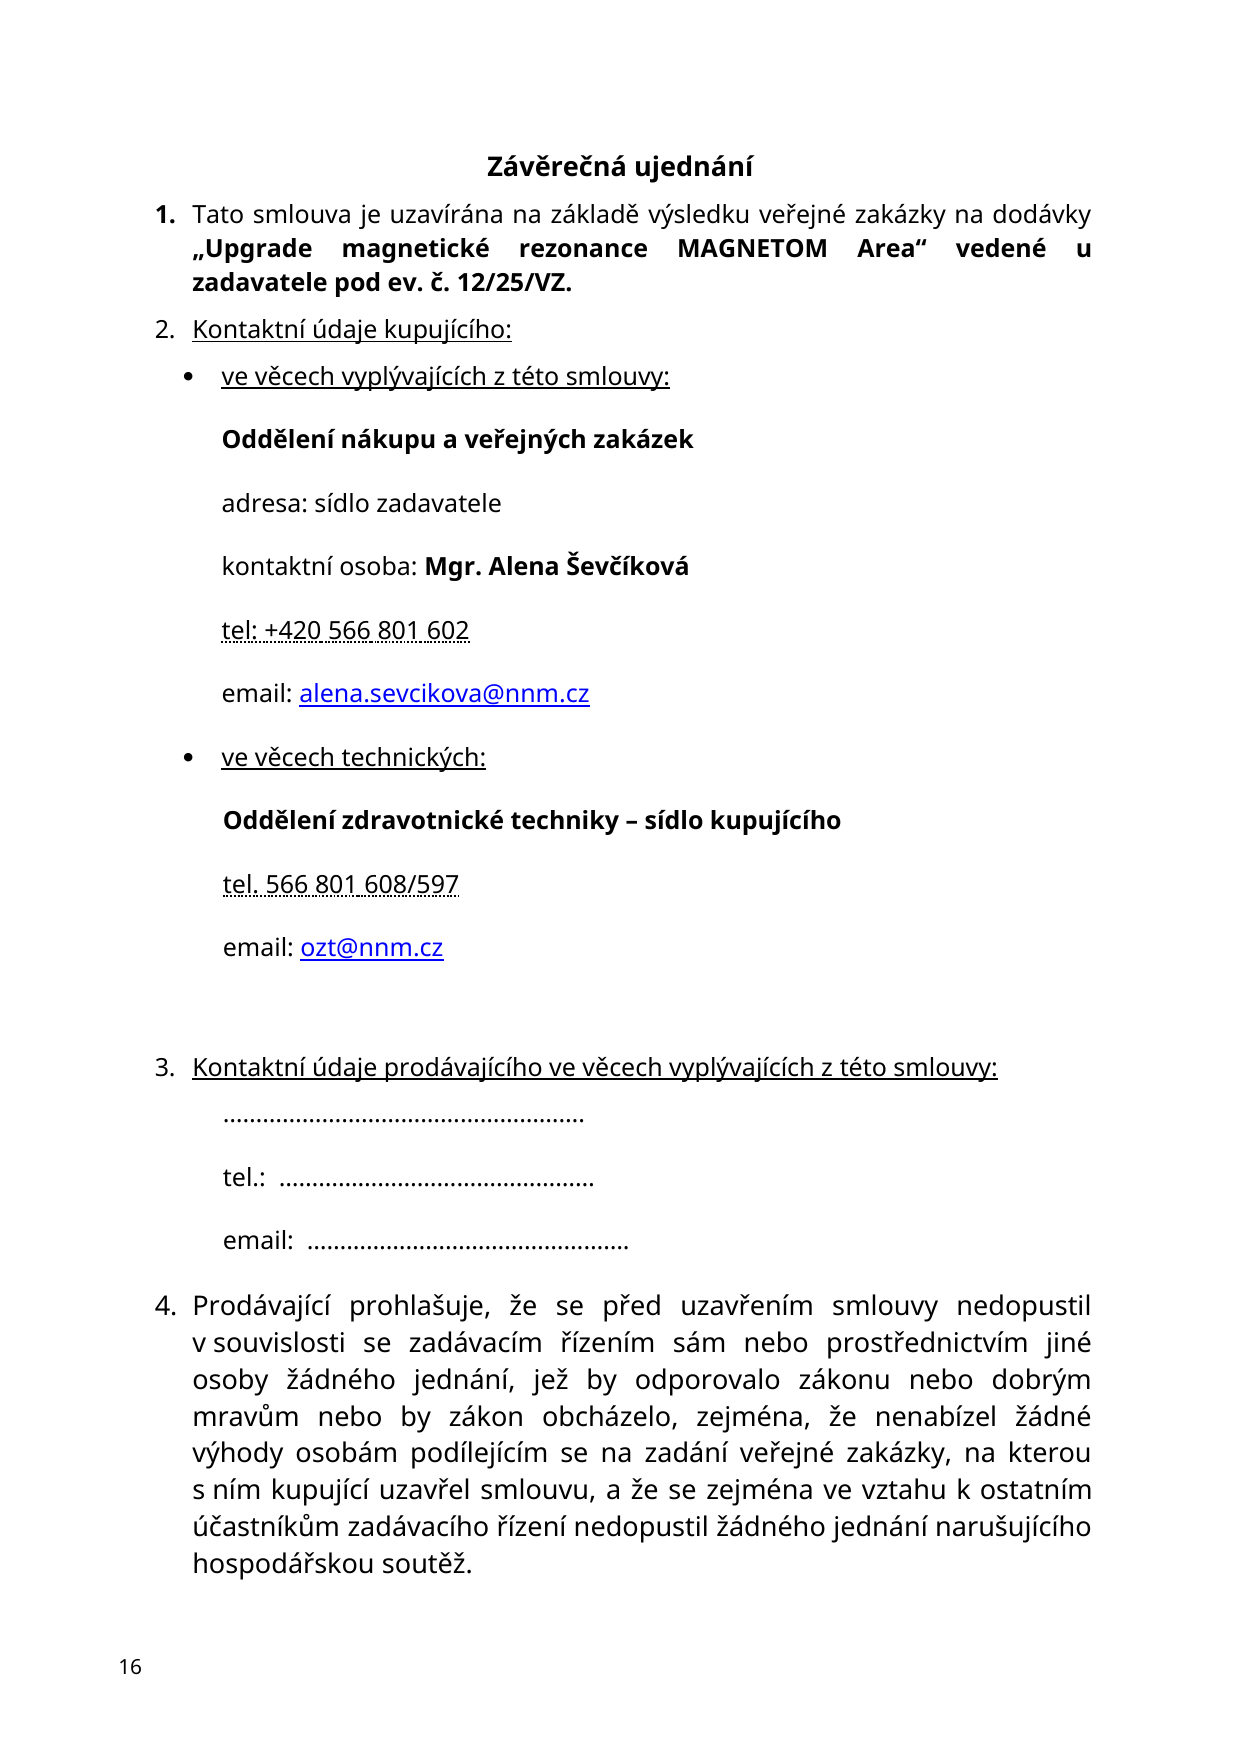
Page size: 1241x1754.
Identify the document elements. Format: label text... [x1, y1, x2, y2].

text email: alena.sevcikova@nnm.cz [221, 676, 1093, 710]
text tel. 566 801 608/597 [223, 867, 1093, 901]
text tel.: ………………………………………… [223, 1159, 1093, 1193]
list ve věcech technických: [184, 739, 1093, 773]
text Oddělení nákupu a veřejných zakázek [221, 422, 1093, 456]
text email: …………………………………………. [223, 1223, 1093, 1257]
text kontaktní osoba: Mgr. Alena Ševčíková [221, 549, 1093, 583]
list Tato smlouva je uzavírána na základě výsledku veřejné zakázky na dodávky „Upgrade magnetické rezonance MAGNETOM Area“ vedené u zadavatele pod ev. č. 12/25/VZ. [154, 197, 1093, 299]
text ………………………………………………. [223, 1096, 1093, 1130]
list Prodávající prohlašuje, že se před uzavřením smlouvy nedopustil v souvislosti se zadávacím řízením sám nebo prostřednictvím jiné osoby žádného jednání, jež by odporovalo zákonu nebo dobrým mravům nebo by zákon obcházelo, zejména, že nenabízel žádné výhody osobám podílejícím se na zadání veřejné zakázky, na kterou s ním kupující uzavřel smlouvu, a že se zejména ve vztahu k ostatním účastníkům zadávacího řízení nedopustil žádného jednání narušujícího hospodářskou soutěž. [154, 1286, 1093, 1581]
text tel: +420 566 801 602 [221, 612, 1093, 646]
text Oddělení zdravotnické techniky – sídlo kupujícího [223, 803, 1093, 837]
list ve věcech vyplývajících z této smlouvy: [184, 358, 1093, 392]
list Kontaktní údaje kupujícího: [154, 312, 1093, 346]
text email: ozt@nnm.cz [223, 930, 1093, 964]
text adresa: sídlo zadavatele [221, 485, 1093, 519]
text Závěrečná ujednání [148, 148, 1093, 184]
list Kontaktní údaje prodávajícího ve věcech vyplývajících z této smlouvy: [154, 1049, 1093, 1083]
